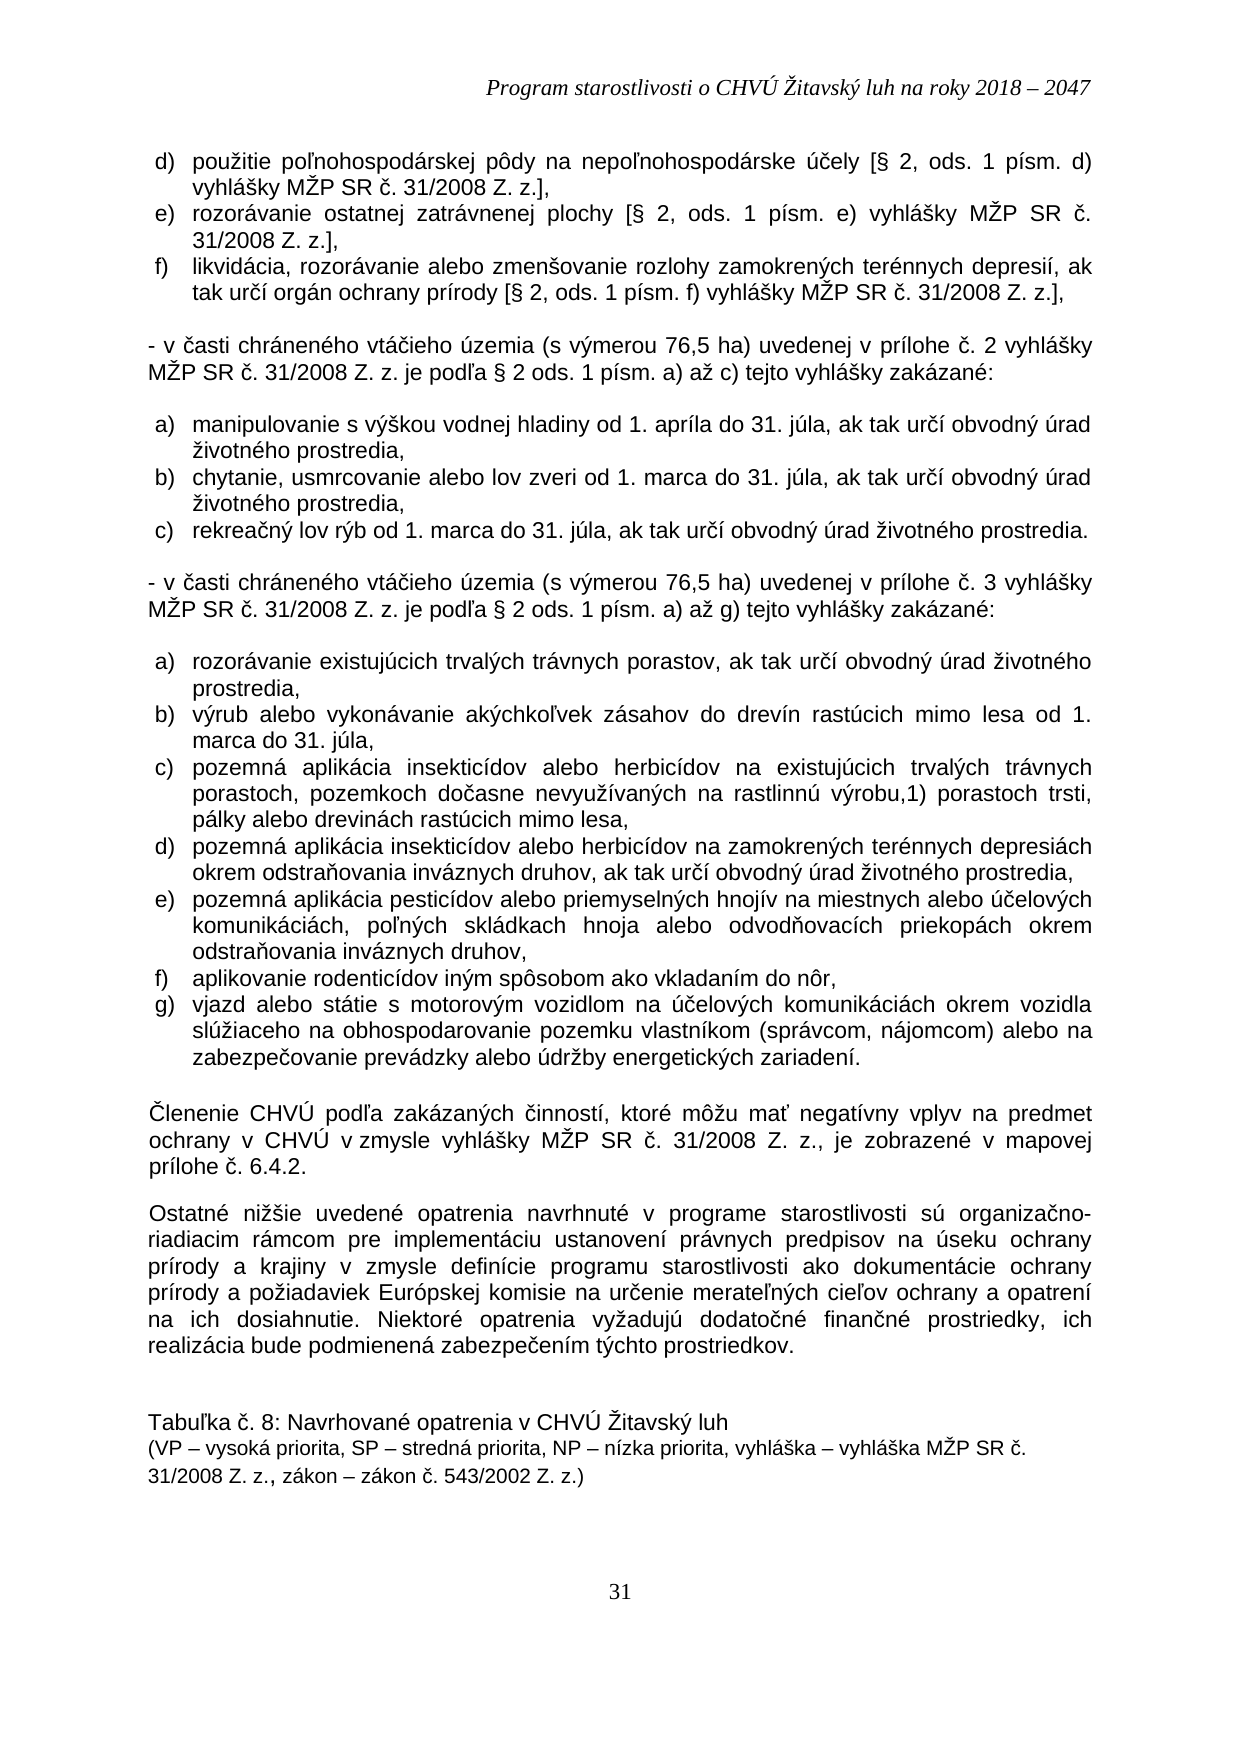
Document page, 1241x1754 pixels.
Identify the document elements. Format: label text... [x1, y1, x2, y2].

list použitie poľnohospodárskej pôdy na nepoľnohospodárske účely [§ 2, ods. 1 písm. d) vyhlášky MŽP SR č. 31/2008 Z. z.], [154, 148, 1093, 200]
list likvidácia, rozorávanie alebo zmenšovanie rozlohy zamokrených terénnych depresií, ak tak určí orgán ochrany prírody [§ 2, ods. 1 písm. f) vyhlášky MŽP SR č. 31/2008 Z. z.], [154, 253, 1093, 306]
list rekreačný lov rýb od 1. marca do 31. júla, ak tak určí obvodný úrad životného prostredia. [154, 517, 1093, 543]
text Ostatné nižšie uvedené opatrenia navrhnuté v programe starostlivosti sú organizačno-riadiacim rámcom pre implementáciu ustanovení právnych predpisov na úseku ochrany prírody a krajiny v zmysle definície programu starostlivosti ako dokumentácie ochrany prírody a požiadaviek Európskej komisie na určenie merateľných cieľov ochrany a opatrení na ich dosiahnutie. Niektoré opatrenia vyžadujú dodatočné finančné prostriedky, ich realizácia bude podmienená zabezpečením týchto prostriedkov. [148, 1200, 1093, 1358]
list vjazd alebo státie s motorovým vozidlom na účelových komunikáciách okrem vozidla slúžiaceho na obhospodarovanie pozemku vlastníkom (správcom, nájomcom) alebo na zabezpečovanie prevádzky alebo údržby energetických zariadení. [154, 991, 1093, 1070]
list pozemná aplikácia pesticídov alebo priemyselných hnojív na miestnych alebo účelových komunikáciách, poľných skládkach hnoja alebo odvodňovacích priekopách okrem odstraňovania inváznych druhov, [154, 886, 1093, 964]
list aplikovanie rodenticídov iným spôsobom ako vkladaním do nôr, [154, 964, 1093, 991]
text - v časti chráneného vtáčieho územia (s výmerou 76,5 ha) uvedenej v prílohe č. 2 vyhlášky MŽP SR č. 31/2008 Z. z. je podľa § 2 ods. 1 písm. a) až c) tejto vyhlášky zakázané: [148, 332, 1093, 385]
text Tabuľka č. 8: Navrhované opatrenia v CHVÚ Žitavský luh [148, 1409, 1093, 1436]
list chytanie, usmrcovanie alebo lov zveri od 1. marca do 31. júla, ak tak určí obvodný úrad životného prostredia, [154, 464, 1093, 517]
text Členenie CHVÚ podľa zakázaných činností, ktoré môžu mať negatívny vplyv na predmet ochrany v CHVÚ v zmysle vyhlášky MŽP SR č. 31/2008 Z. z., je zobrazené v mapovej prílohe č. 6.4.2. [149, 1100, 1093, 1179]
list pozemná aplikácia insekticídov alebo herbicídov na zamokrených terénnych depresiách okrem odstraňovania inváznych druhov, ak tak určí obvodný úrad životného prostredia, [154, 833, 1093, 886]
list manipulovanie s výškou vodnej hladiny od 1. apríla do 31. júla, ak tak určí obvodný úrad životného prostredia, [154, 411, 1093, 464]
list - v časti chráneného vtáčieho územia (s výmerou 76,5 ha) uvedenej v prílohe č. 3 vyhlášky MŽP SR č. 31/2008 Z. z. je podľa § 2 ods. 1 písm. a) až g) tejto vyhlášky zakázané: [148, 569, 1093, 622]
list výrub alebo vykonávanie akýchkoľvek zásahov do drevín rastúcich mimo lesa od 1. marca do 31. júla, [154, 701, 1093, 754]
list rozorávanie existujúcich trvalých trávnych porastov, ak tak určí obvodný úrad životného prostredia, [154, 648, 1093, 701]
list rozorávanie ostatnej zatrávnenej plochy [§ 2, ods. 1 písm. e) vyhlášky MŽP SR č. 31/2008 Z. z.], [154, 200, 1093, 253]
text (VP – vysoká priorita, SP – stredná priorita, NP – nízka priorita, vyhláška – vyhláška MŽP SR č. 31/2008 Z. z., zákon – zákon č. 543/2002 Z. z.) [148, 1436, 1093, 1488]
list pozemná aplikácia insekticídov alebo herbicídov na existujúcich trvalých trávnych porastoch, pozemkoch dočasne nevyužívaných na rastlinnú výrobu,1) porastoch trsti, pálky alebo drevinách rastúcich mimo lesa, [154, 754, 1093, 833]
